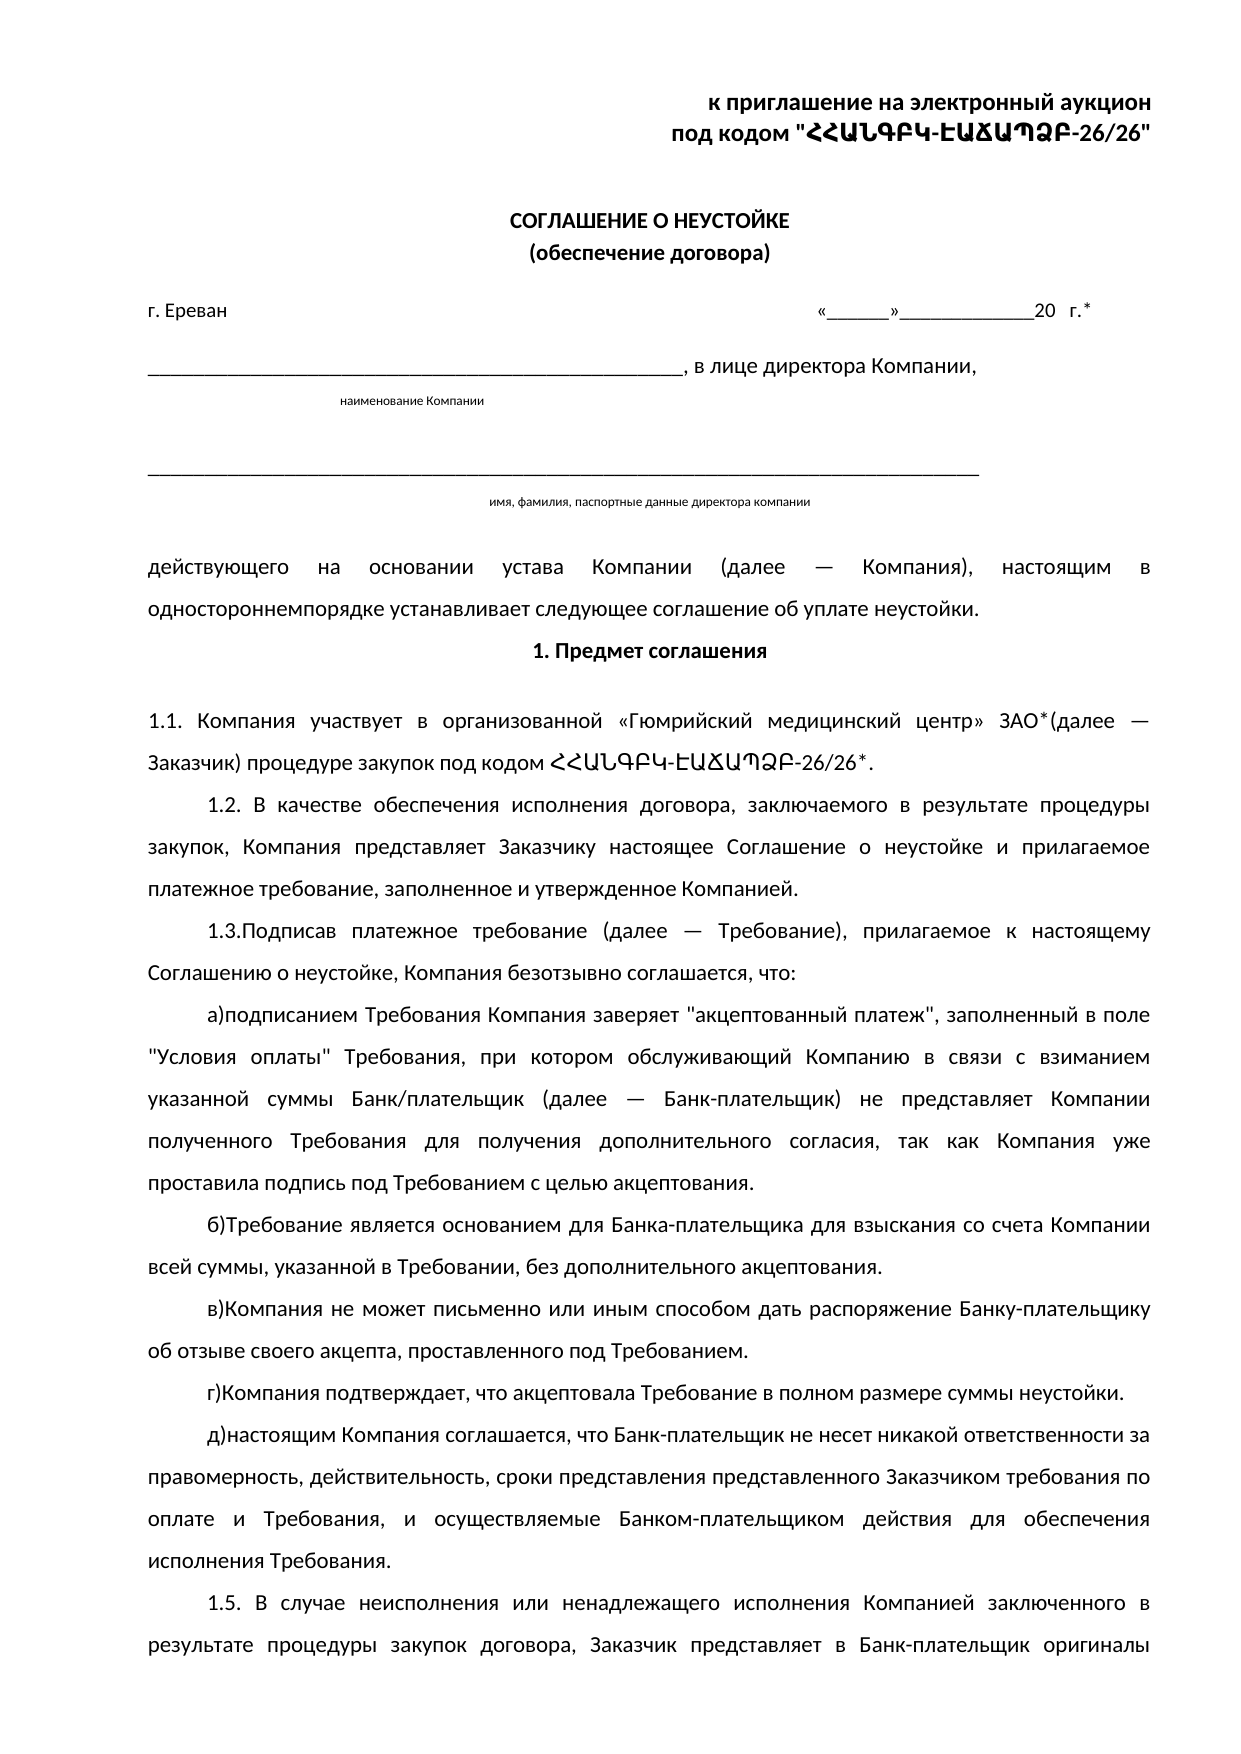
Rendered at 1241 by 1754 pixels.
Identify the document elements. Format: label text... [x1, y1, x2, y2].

text д)настоящим Компания соглашается, что Банк-плательщик не несет никакой ответственности за правомерность, действительность, сроки представления представленного Заказчиком требования по оплате и Требования, и осуществляемые Банком-плательщиком действия для обеспечения исполнения Требования. [148, 1420, 1152, 1574]
text а)подписанием Требования Компания заверяет "акцептованный платеж", заполненный в поле "Условия оплаты" Требования, при котором обслуживающий Компанию в связи с взиманием указанной суммы Банк/плательщик (далее — Банк-плательщик) не представляет Компании полученного Требования для получения дополнительного согласия, так как Компания уже проставила подпись под Требованием с целью акцептования. [148, 1000, 1152, 1196]
text 1.3.Подписав платежное требование (далее — Требование), прилагаемое к настоящему Соглашению о неустойке, Компания безотзывно соглашается, что: [148, 916, 1152, 986]
table_header г. Ереван [136, 297, 635, 351]
text г)Компания подтверждает, что акцептовала Требование в полном размере суммы неустойки. [148, 1378, 1152, 1406]
text 1.2. В качестве обеспечения исполнения договора, заключаемого в результате процедуры закупок, Компания представляет Заказчику настоящее Соглашение о неустойке и прилагаемое платежное требование, заполненное и утвержденное Компанией. [148, 790, 1152, 902]
text наименование Компании [340, 393, 1152, 421]
text _______________________________________________, в лице директора Компании, [148, 351, 1152, 379]
text к приглашение на электронный аукцион [177, 86, 1152, 117]
text в)Компания не может письменно или иным способом дать распоряжение Банку-плательщику об отзыве своего акцепта, проставленного под Требованием. [148, 1294, 1152, 1364]
table_header «______»_____________20 г.* [635, 297, 1104, 351]
text действующего на основании устава Компании (далее — Компания), настоящим в одностороннемпорядке устанавливает следующее соглашение об уплате неустойки. [148, 552, 1152, 622]
text под кодом "ՀՀԱՆԳԲԿ-ԷԱՃԱՊՁԲ-26/26" [148, 117, 1152, 147]
text имя, фамилия, паспортные данные директора компании [148, 494, 1152, 522]
text б)Требование является основанием для Банка-плательщика для взыскания со счета Компании всей суммы, указанной в Требовании, без дополнительного акцептования. [148, 1210, 1152, 1280]
text _________________________________________________________________________ [148, 452, 1152, 480]
text 1.1. Компания участвует в организованной «Гюмрийский медицинский центр» ЗАО*(далее — Заказчик) процедуре закупок под кодом ՀՀԱՆԳԲԿ-ԷԱՃԱՊՁԲ-26/26*. [148, 706, 1152, 776]
text СОГЛАШЕНИЕ О НЕУСТОЙКЕ [148, 206, 1152, 234]
text (обеспечение договора) [148, 238, 1152, 266]
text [148, 1588, 1152, 1658]
text 1. Предмет соглашения [148, 636, 1152, 664]
